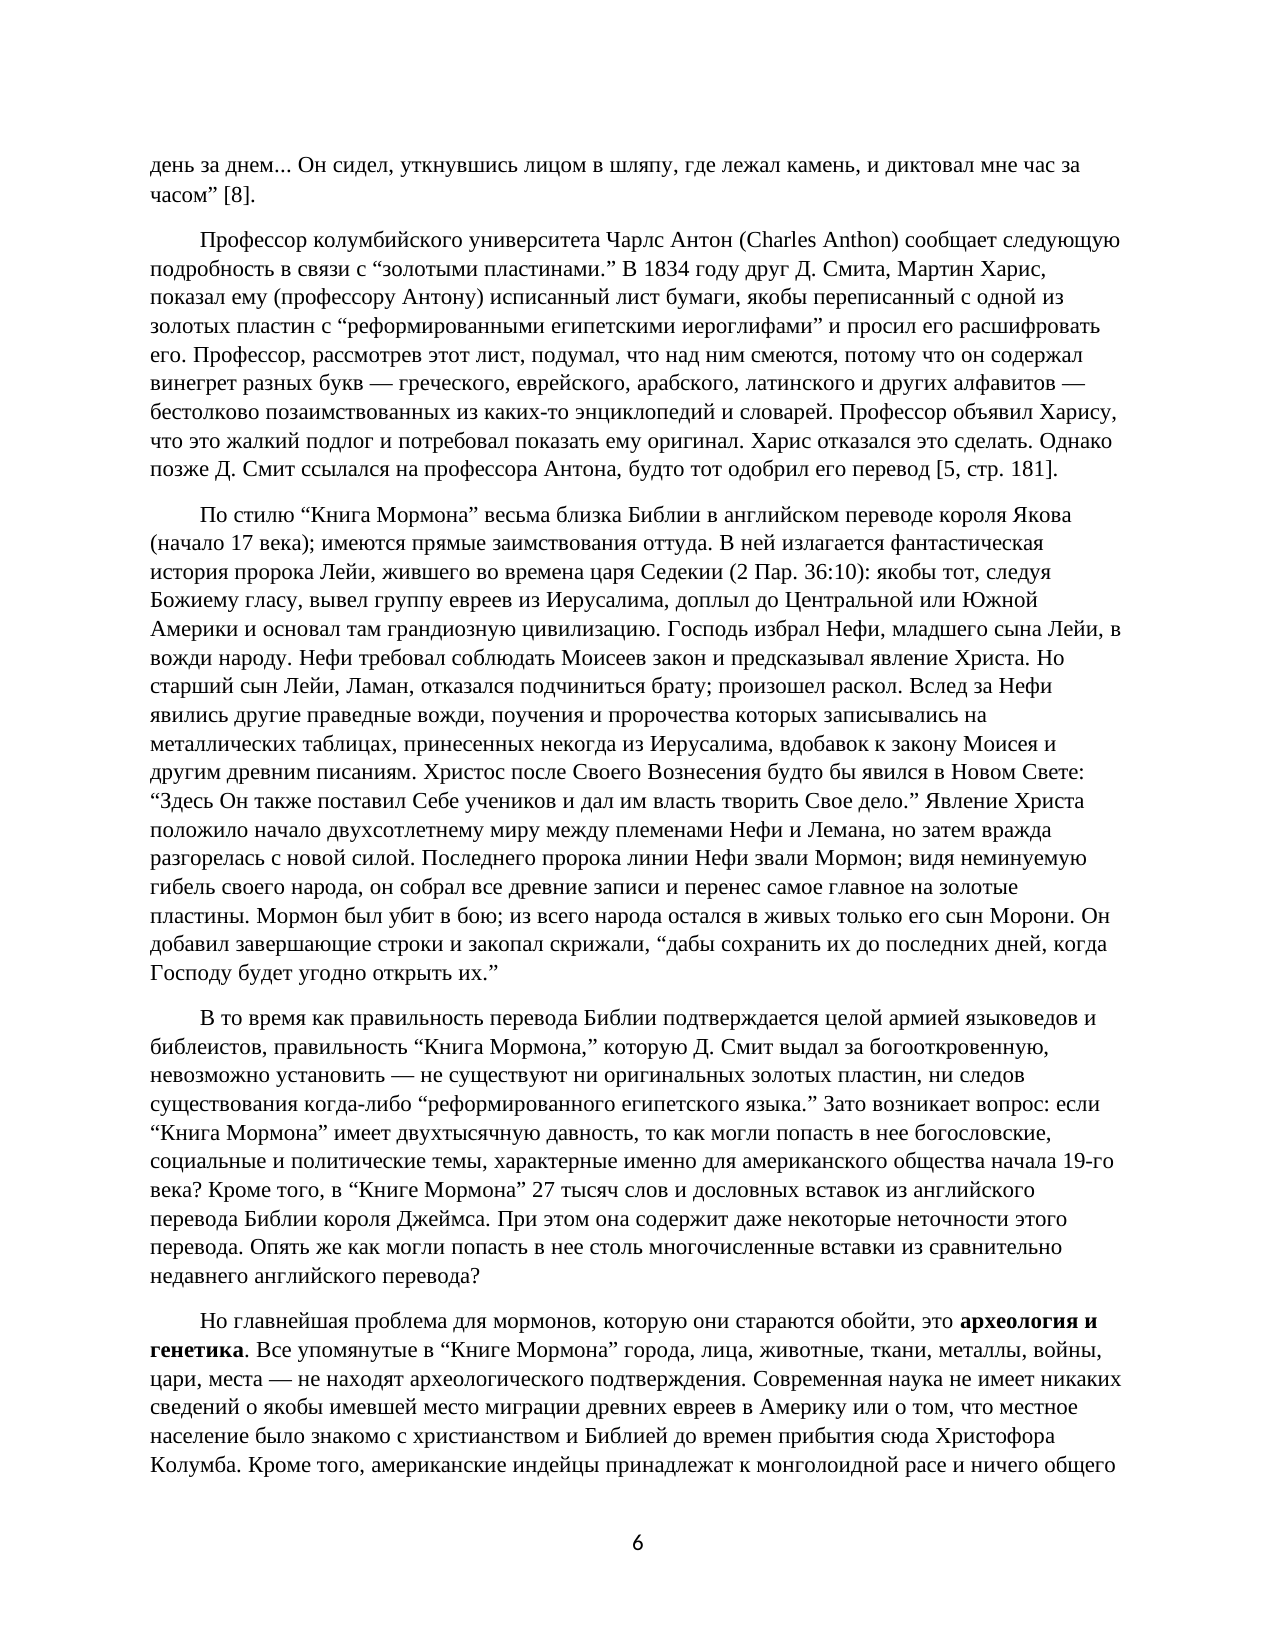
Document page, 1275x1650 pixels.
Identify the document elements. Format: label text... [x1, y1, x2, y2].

text Профессор колумбийского университета Чарлс Антон (Charles Anthon) сообщает следующую подробность в связи с “золотыми пластинами.” В 1834 году друг Д. Смита, Мартин Харис, показал ему (профессору Антону) исписанный лист бумаги, якобы переписанный с одной из золотых пластин с “реформированными египетскими иероглифами” и просил его расшифровать его. Профессор, рассмотрев этот лист, подумал, что над ним смеются, потому что он содержал винегрет разных букв — греческого, еврейского, арабского, латинского и других алфавитов — бестолково позаимствованных из каких-то энциклопедий и словарей. Профессор объявил Харису, что это жалкий подлог и потребовал показать ему оригинал. Харис отказался это сделать. Однако позже Д. Смит ссылался на профессора Антона, будто тот одобрил его перевод [5, стр. 181]. [150, 226, 1125, 482]
text По стилю “Книга Мормона” весьма близка Библии в английском переводе короля Якова (начало 17 века); имеются прямые заимствования оттуда. В ней излагается фантастическая история пророка Лейи, жившего во времена царя Седекии (2 Пар. 36:10): якобы тот, следуя Божиему гласу, вывел группу евреев из Иерусалима, доплыл до Центральной или Южной Америки и основал там грандиозную цивилизацию. Господь избрал Нефи, младшего сына Лейи, в вожди народу. Нефи требовал соблюдать Моисеев закон и предсказывал явление Христа. Но старший сын Лейи, Ламан, отказался подчиниться брату; произошел раскол. Вслед за Нефи явились другие праведные вожди, поучения и пророчества которых записывались на металлических таблицах, принесенных некогда из Иерусалима, вдобавок к закону Моисея и другим древним писаниям. Христос после Своего Вознесения будто бы явился в Новом Свете: “Здесь Он также поставил Себе учеников и дал им власть творить Свое дело.” Явление Христа положило начало двухсотлетнему миру между племенами Нефи и Лемана, но затем вражда разгорелась с новой силой. Последнего пророка линии Нефи звали Мормон; видя неминуемую гибель своего народа, он собрал все древние записи и перенес самое главное на золотые пластины. Мормон был убит в бою; из всего народа остался в живых только его сын Морони. Он добавил завершающие строки и закопал скрижали, “дабы сохранить их до последних дней, когда Господу будет угодно открыть их.” [150, 500, 1125, 985]
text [150, 1307, 1125, 1477]
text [150, 150, 1125, 207]
text В то время как правильность перевода Библии подтверждается целой армией языковедов и библеистов, правильность “Книга Мормона,” которую Д. Смит выдал за богооткровенную, невозможно установить — не существуют ни оригинальных золотых пластин, ни следов существования когда-либо “реформированного египетского языка.” Зато возникает вопрос: если “Книга Мормона” имеет двухтысячную давность, то как могли попасть в нее богословские, социальные и политические темы, характерные именно для американского общества начала 19-го века? Кроме того, в “Книге Мормона” 27 тысяч слов и дословных вставок из английского перевода Библии короля Джеймса. При этом она содержит даже некоторые неточности этого перевода. Опять же как могли попасть в нее столь многочисленные вставки из сравнительно недавнего английского перевода? [150, 1004, 1125, 1288]
